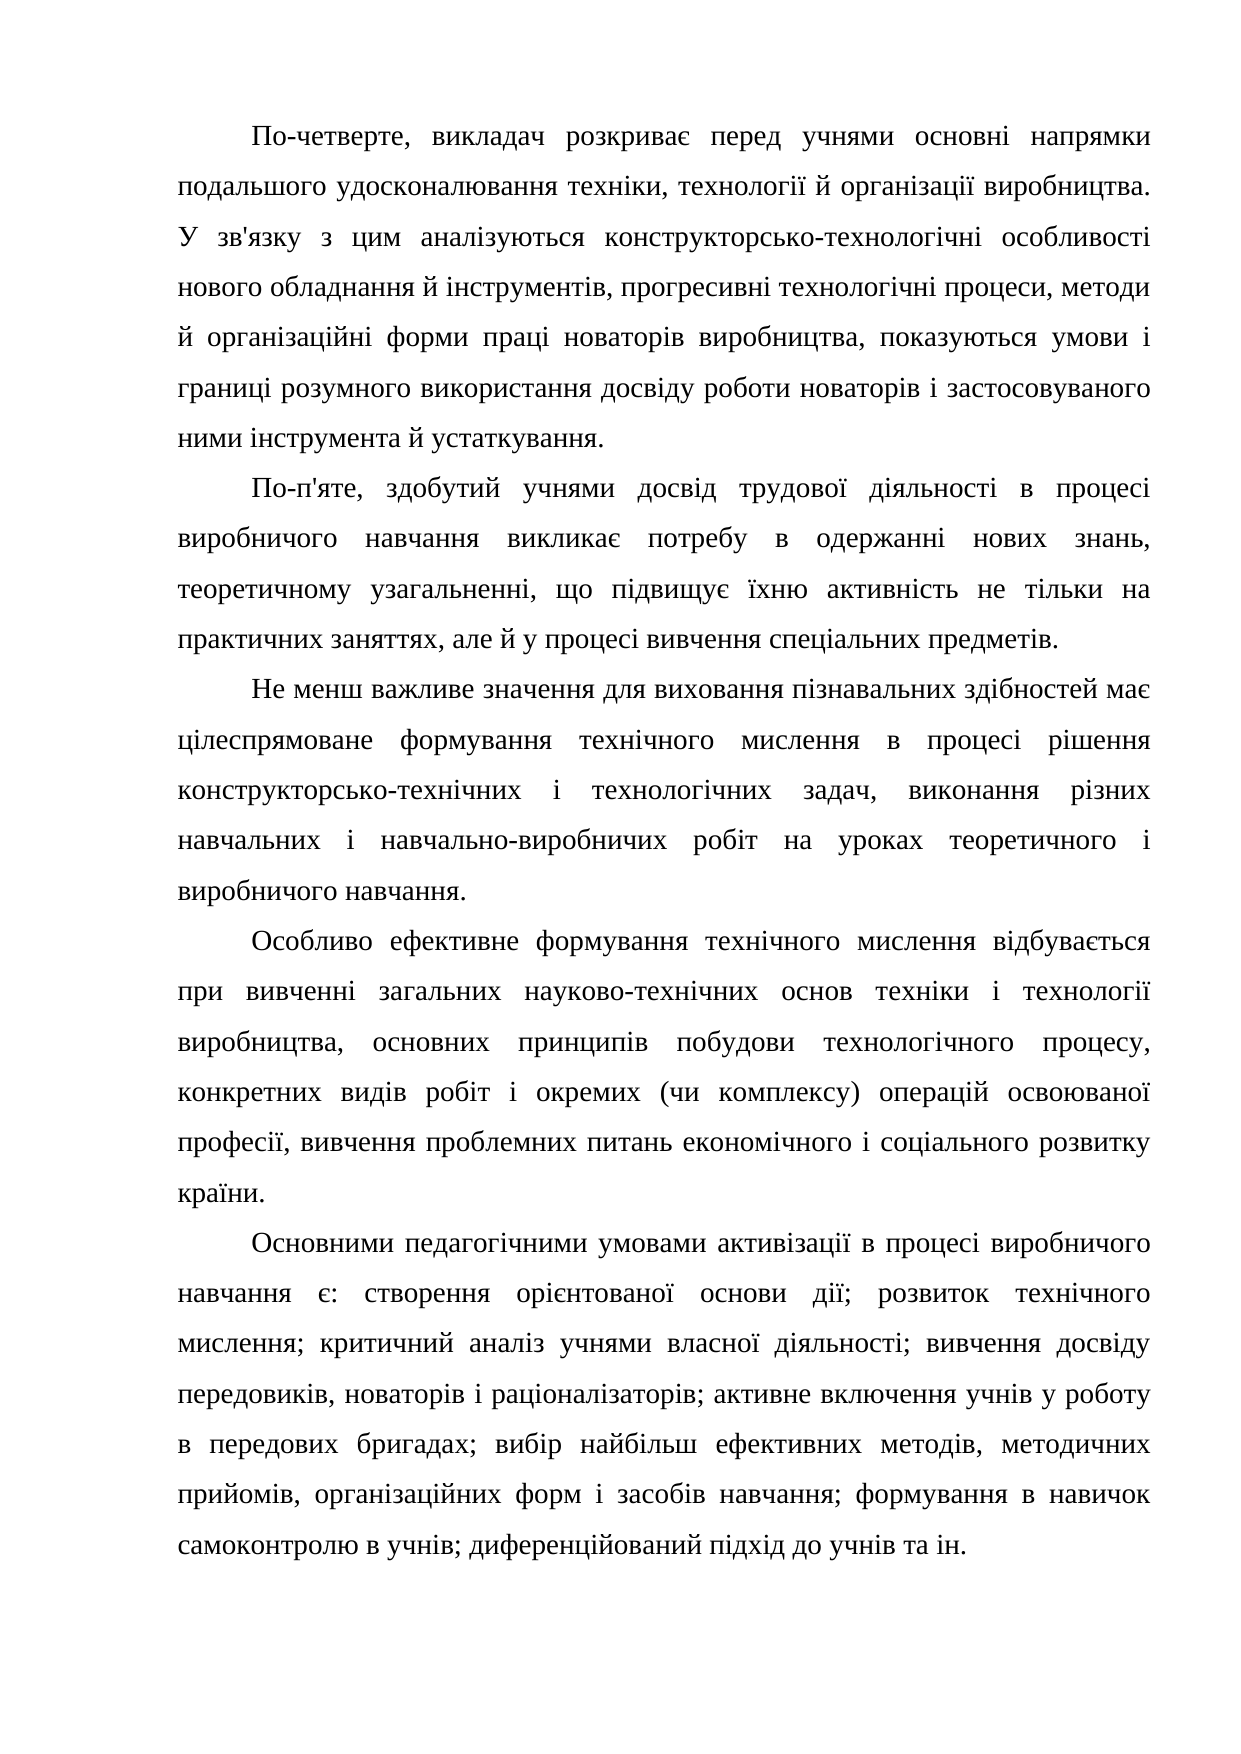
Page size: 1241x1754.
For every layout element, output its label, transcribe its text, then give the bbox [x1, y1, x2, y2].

text По-четверте, викладач розкриває перед учнями основні напрямки подальшого удосконалювання техніки, технології й організації виробництва. У зв'язку з цим аналізуються конструкторсько-технологічні особливості нового обладнання й інструментів, прогресивні технологічні процеси, методи й організаційні форми праці новаторів виробництва, показуються умови і границі розумного використання досвіду роботи новаторів і застосовуваного ними інструмента й устаткування. [177, 118, 1152, 453]
text Основними педагогічними умовами активізації в процесі виробничого навчання є: створення орієнтованої основи дії; розвиток технічного мислення; критичний аналіз учнями власної діяльності; вивчення досвіду передовиків, новаторів і раціоналізаторів; активне включення учнів у роботу в передових бригадах; вибір найбільш ефективних методів, методичних прийомів, організаційних форм і засобів навчання; формування в навичок самоконтролю в учнів; диференційований підхід до учнів та ін. [177, 1225, 1152, 1560]
text Особливо ефективне формування технічного мислення відбувається при вивченні загальних науково-технічних основ техніки і технології виробництва, основних принципів побудови технологічного процесу, конкретних видів робіт і окремих (чи комплексу) операцій освоюваної професії, вивчення проблемних питань економічного і соціального розвитку країни. [177, 923, 1152, 1208]
text По-п'яте, здобутий учнями досвід трудової діяльності в процесі виробничого навчання викликає потребу в одержанні нових знань, теоретичному узагальненні, що підвищує їхню активність не тільки на практичних заняттях, але й у процесі вивчення спеціальних предметів. [177, 470, 1152, 655]
text Не менш важливе значення для виховання пізнавальних здібностей має цілеспрямоване формування технічного мислення в процесі рішення конструкторсько-технічних і технологічних задач, виконання різних навчальних і навчально-виробничих робіт на уроках теоретичного і виробничого навчання. [177, 672, 1152, 906]
